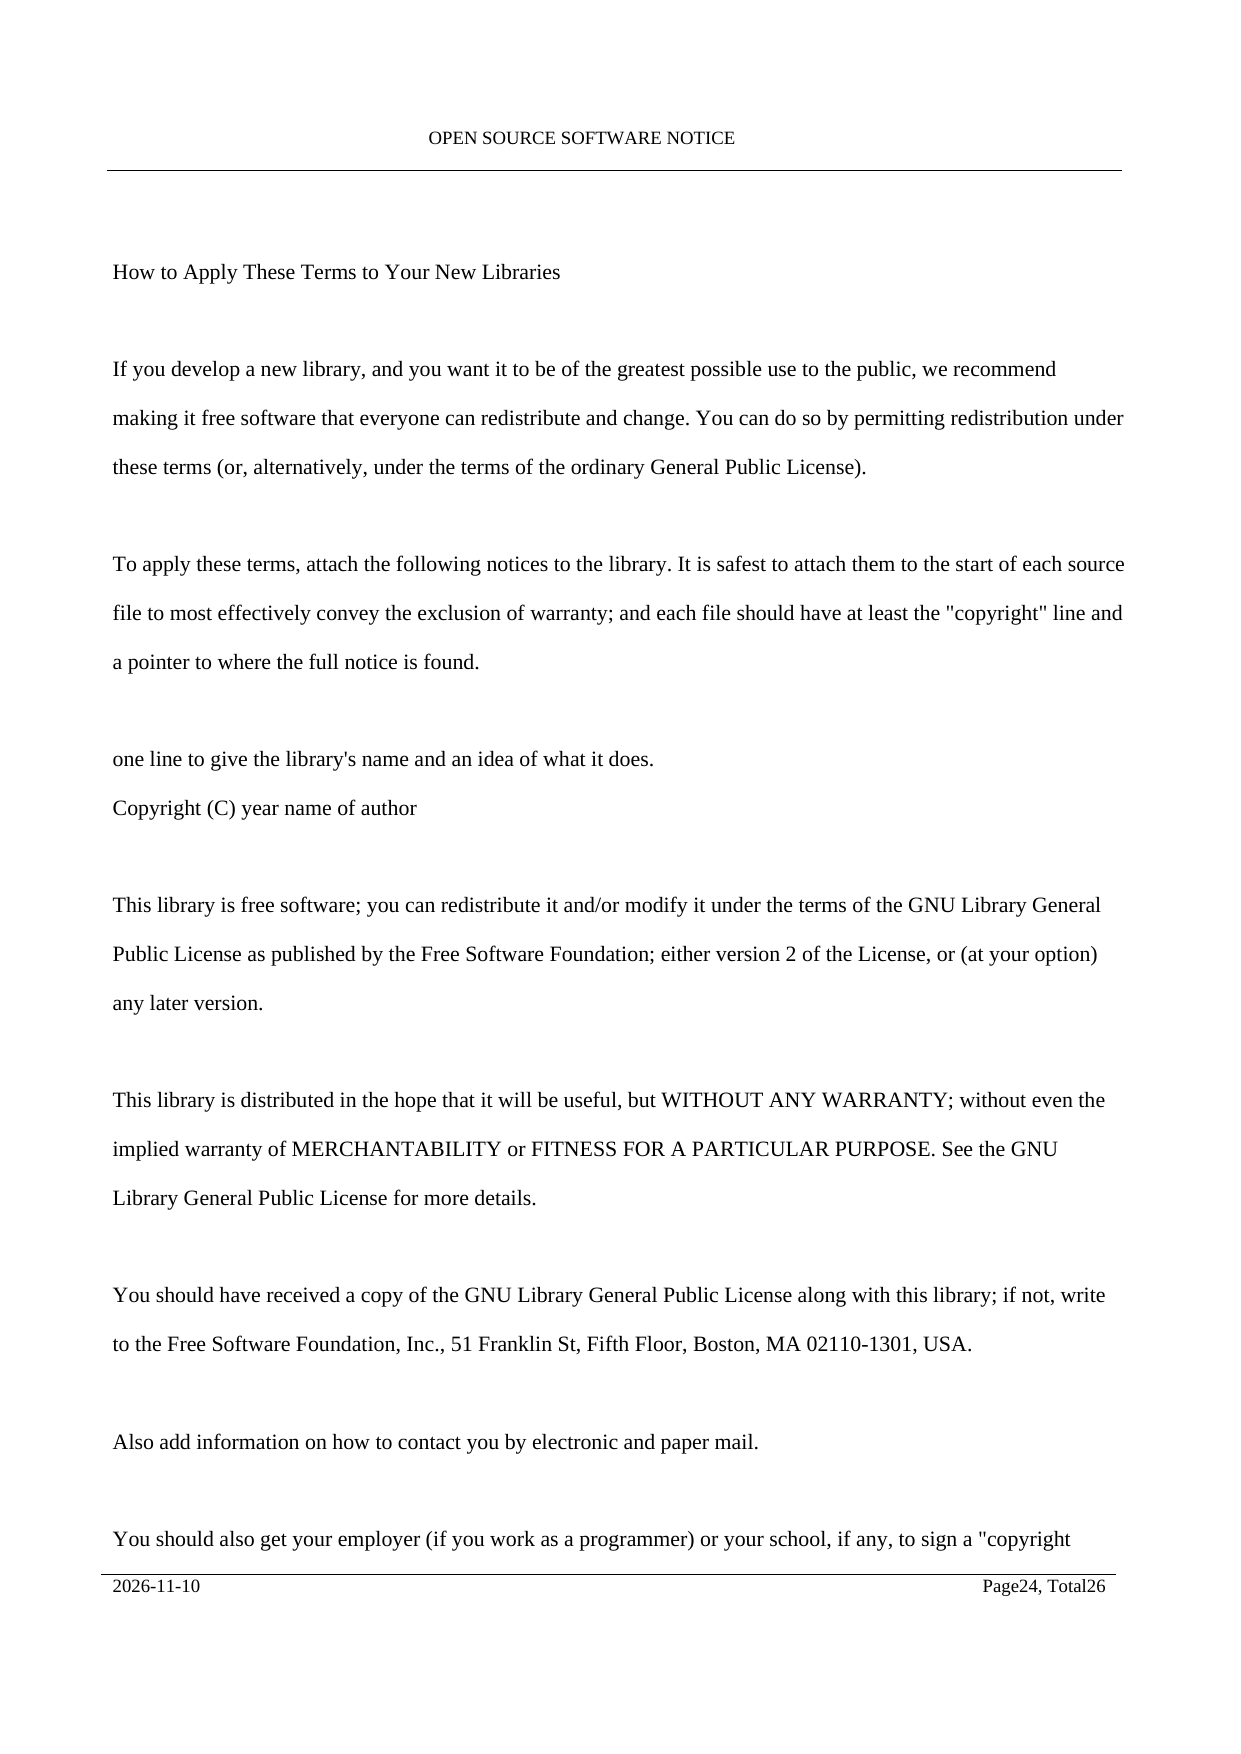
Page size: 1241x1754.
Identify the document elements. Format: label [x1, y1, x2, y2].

text [112, 206, 1128, 1555]
